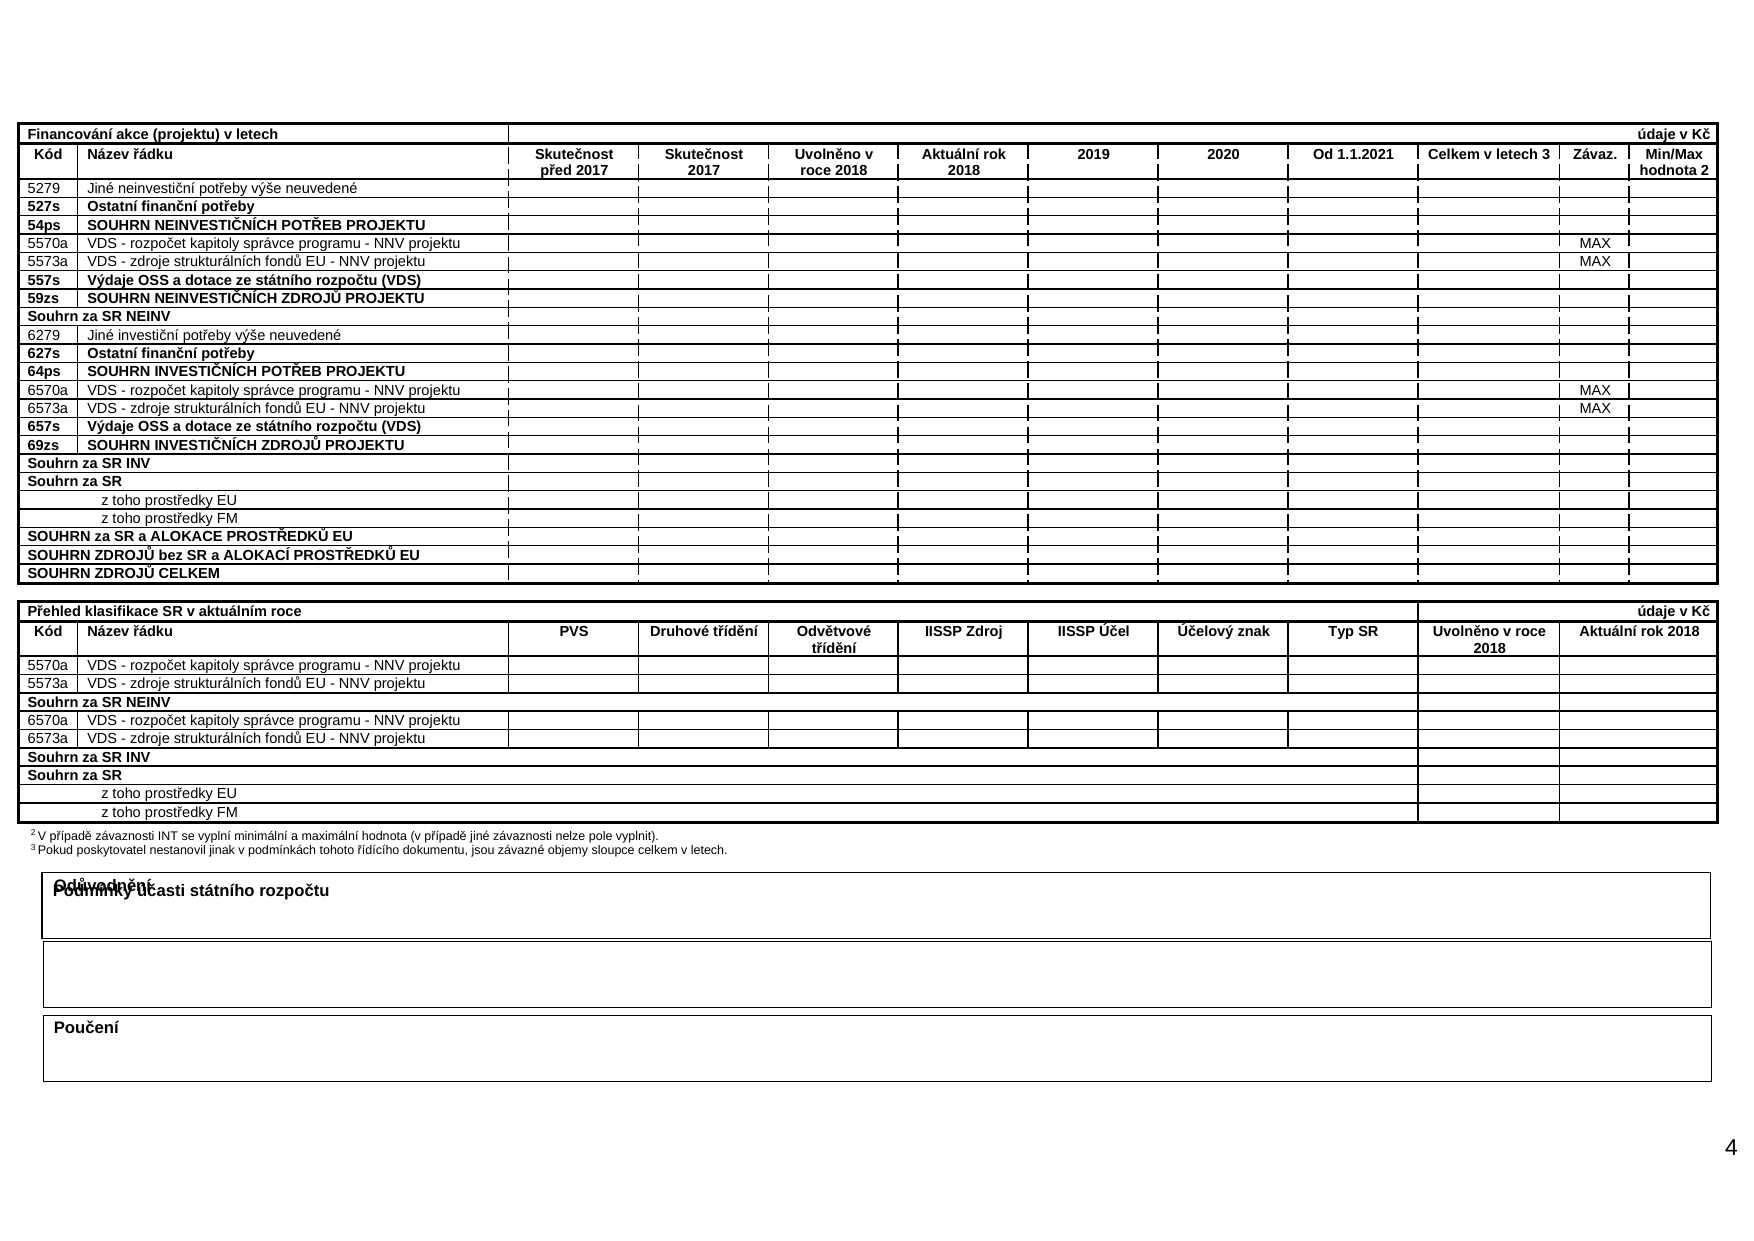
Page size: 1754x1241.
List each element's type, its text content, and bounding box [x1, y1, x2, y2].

table_cell [1158, 290, 1288, 306]
table_cell [509, 491, 638, 508]
table_cell [1560, 565, 1629, 582]
table_cell [1028, 290, 1158, 306]
table_cell [898, 290, 1028, 306]
table_cell Uvolněno v roce 2018 [768, 145, 898, 178]
table_cell [1288, 436, 1418, 453]
table_cell 6573a [20, 400, 77, 416]
table_cell [1419, 804, 1559, 821]
table_cell [769, 730, 897, 747]
table_cell [1629, 198, 1716, 215]
table_cell [1158, 235, 1288, 251]
table_cell [1289, 675, 1417, 692]
table_cell [1560, 308, 1629, 325]
table_cell 6573a [20, 730, 77, 747]
table_cell [898, 235, 1028, 251]
table_cell [1158, 216, 1288, 233]
table_cell [1028, 180, 1158, 196]
table_cell [768, 216, 898, 233]
table_cell [1028, 565, 1158, 582]
table_cell [768, 326, 898, 343]
table_cell VDS - zdroje strukturálních fondů EU - NNV projektu [78, 400, 508, 416]
table_cell [509, 400, 638, 416]
table_cell [1029, 675, 1157, 692]
table_cell [898, 216, 1028, 233]
table_cell [898, 528, 1028, 545]
table_cell [1418, 510, 1559, 526]
table_cell 54ps [20, 216, 77, 233]
table_cell [1158, 565, 1288, 582]
table_cell [639, 510, 768, 526]
table_cell [1560, 290, 1629, 306]
table_cell 59zs [20, 290, 77, 306]
table_cell [1629, 180, 1716, 196]
table_cell [1629, 363, 1716, 380]
table_cell [1418, 455, 1559, 471]
table_cell [1158, 308, 1288, 325]
table_cell [1418, 491, 1559, 508]
table_cell Typ SR [1289, 623, 1417, 655]
table_cell [1288, 418, 1418, 435]
table_cell Závaz. [1560, 145, 1629, 178]
table_header Přehled klasifikace SR v aktuálním roce [20, 603, 1417, 619]
table_cell [768, 473, 898, 490]
table_cell 6570a [20, 381, 77, 398]
table_cell [898, 510, 1028, 526]
table_cell [1629, 491, 1716, 508]
table_cell [639, 180, 768, 196]
table_cell [1560, 767, 1716, 784]
table_cell VDS - rozpočet kapitoly správce programu - NNV projektu [78, 381, 508, 398]
table_cell [1028, 418, 1158, 435]
table_cell Aktuální rok 2018 [898, 145, 1028, 178]
table_cell [1418, 271, 1559, 288]
table_cell [1288, 400, 1418, 416]
table_cell [1028, 363, 1158, 380]
table_cell [1289, 712, 1417, 729]
table_cell [1418, 546, 1559, 563]
table_cell [1418, 180, 1559, 196]
table_cell [1028, 510, 1158, 526]
table_cell VDS - zdroje strukturálních fondů EU - NNV projektu [78, 675, 508, 692]
table_cell [509, 418, 638, 435]
table_cell [1419, 767, 1559, 784]
table_cell [1419, 675, 1559, 692]
table_cell [768, 491, 898, 508]
table_cell 5279 [20, 180, 77, 196]
table_cell z toho prostředky EU [20, 785, 1417, 802]
table_cell [509, 198, 638, 215]
table_cell [509, 363, 638, 380]
table_cell [768, 381, 898, 398]
table_cell [509, 546, 638, 563]
table_cell [768, 253, 898, 270]
table_cell [1629, 290, 1716, 306]
table_cell [639, 308, 768, 325]
table_cell [898, 363, 1028, 380]
table_cell [1419, 712, 1559, 729]
table_cell [1560, 436, 1629, 453]
table_cell [1629, 546, 1716, 563]
table_cell [639, 198, 768, 215]
text 3 Pokud poskytovatel nestanovil jinak v podmínkách tohoto řídícího dokumentu, jsou závazné objemy sloupce celkem v letech. [31, 843, 1737, 858]
table_cell [1629, 326, 1716, 343]
table_cell 69zs [20, 436, 77, 453]
table_cell [768, 510, 898, 526]
table_cell 2019 [1028, 145, 1158, 178]
table_cell [1029, 657, 1157, 674]
table_cell [1158, 528, 1288, 545]
table_cell [1629, 271, 1716, 288]
table_cell [1288, 491, 1418, 508]
table_cell VDS - rozpočet kapitoly správce programu - NNV projektu [78, 235, 508, 251]
table_cell [1629, 473, 1716, 490]
table_cell [1288, 308, 1418, 325]
table_cell Kód [20, 145, 77, 178]
table_cell [1629, 235, 1716, 251]
table_cell [1418, 235, 1559, 251]
table_cell [898, 326, 1028, 343]
table_cell 6279 [20, 326, 77, 343]
table_cell [1629, 455, 1716, 471]
table_cell [1419, 730, 1559, 747]
table_cell [898, 546, 1028, 563]
table_cell [898, 565, 1028, 582]
table_cell z toho prostředky EU [20, 491, 508, 508]
table_cell [1028, 491, 1158, 508]
table_header údaje v Kč [509, 125, 1716, 142]
table_cell Ostatní finanční potřeby [78, 198, 508, 215]
table_cell [639, 363, 768, 380]
table_cell [1288, 381, 1418, 398]
table_cell [509, 308, 638, 325]
table_cell [639, 216, 768, 233]
table_cell [1158, 271, 1288, 288]
table_cell SOUHRN NEINVESTIČNÍCH POTŘEB PROJEKTU [78, 216, 508, 233]
table_cell [639, 473, 768, 490]
table_cell [509, 235, 638, 251]
table_cell [768, 455, 898, 471]
table_cell [1418, 290, 1559, 306]
table_cell [768, 180, 898, 196]
table_cell [639, 418, 768, 435]
table_cell [1629, 528, 1716, 545]
table_cell [509, 216, 638, 233]
table_cell [1158, 546, 1288, 563]
table_cell [1560, 216, 1629, 233]
table_cell [1560, 546, 1629, 563]
table_cell [639, 290, 768, 306]
table_cell [1560, 528, 1629, 545]
table_cell [1419, 694, 1559, 710]
table_cell SOUHRN ZDROJŮ bez SR a ALOKACÍ PROSTŘEDKŮ EU [20, 546, 508, 563]
table_cell [768, 400, 898, 416]
table_cell [1288, 528, 1418, 545]
table_cell Souhrn za SR NEINV [20, 694, 1417, 710]
table_cell Odvětvové třídění [769, 623, 897, 655]
table_cell SOUHRN NEINVESTIČNÍCH ZDROJŮ PROJEKTU [78, 290, 508, 306]
table_cell PVS [509, 623, 638, 655]
table_cell [898, 491, 1028, 508]
table_cell [899, 657, 1027, 674]
table_cell [1158, 491, 1288, 508]
table_cell [1418, 436, 1559, 453]
table_cell [1629, 253, 1716, 270]
table_cell [639, 730, 768, 747]
table_cell [1419, 785, 1559, 802]
table_cell [1158, 253, 1288, 270]
table_cell [1418, 253, 1559, 270]
table_cell z toho prostředky FM [20, 510, 508, 526]
table_cell Aktuální rok 2018 [1560, 623, 1716, 655]
table_cell [1629, 418, 1716, 435]
table_cell MAX [1560, 235, 1629, 251]
table_cell [1288, 326, 1418, 343]
table_cell [1288, 253, 1418, 270]
table_cell [1158, 363, 1288, 380]
table_cell [1288, 473, 1418, 490]
table_cell [1289, 730, 1417, 747]
table_cell [1560, 198, 1629, 215]
table_cell [898, 345, 1028, 361]
table_cell [1288, 510, 1418, 526]
table_cell [899, 730, 1027, 747]
table_cell [1288, 345, 1418, 361]
table_cell [1288, 180, 1418, 196]
table_cell [1029, 712, 1157, 729]
table_cell [639, 675, 768, 692]
table_cell VDS - zdroje strukturálních fondů EU - NNV projektu [78, 253, 508, 270]
table_cell [1028, 473, 1158, 490]
table_cell [1158, 381, 1288, 398]
table_cell [1159, 712, 1287, 729]
table_cell [509, 381, 638, 398]
table_cell [898, 455, 1028, 471]
table_cell [1560, 418, 1629, 435]
table_cell [769, 657, 897, 674]
table_cell [1288, 216, 1418, 233]
table_cell [1028, 528, 1158, 545]
table_cell Kód [20, 623, 77, 655]
table_cell [898, 308, 1028, 325]
table_cell [509, 510, 638, 526]
table_cell Druhové třídění [639, 623, 768, 655]
table_cell [1560, 694, 1716, 710]
table_cell [639, 546, 768, 563]
table_cell [1158, 418, 1288, 435]
table_cell 557s [20, 271, 77, 288]
table_cell [639, 326, 768, 343]
table_cell [768, 363, 898, 380]
table_cell [1158, 510, 1288, 526]
table_cell [768, 290, 898, 306]
table_cell 5573a [20, 253, 77, 270]
table_cell [1158, 436, 1288, 453]
table_cell [1028, 253, 1158, 270]
table_cell Souhrn za SR [20, 473, 508, 490]
table_cell [1028, 308, 1158, 325]
table_cell [1629, 216, 1716, 233]
table_cell [768, 418, 898, 435]
table_cell [1288, 198, 1418, 215]
table_cell [509, 290, 638, 306]
table_cell Název řádku [78, 623, 508, 655]
table_cell [1560, 785, 1716, 802]
table_cell 64ps [20, 363, 77, 380]
table_cell [899, 675, 1027, 692]
table_cell [1560, 804, 1716, 821]
table_cell [1418, 418, 1559, 435]
table_cell [1418, 216, 1559, 233]
table_cell Skutečnost před 2017 [509, 145, 638, 178]
table_cell Skutečnost 2017 [639, 145, 768, 178]
table_cell [1560, 345, 1629, 361]
table_cell [1289, 657, 1417, 674]
table_cell [1418, 363, 1559, 380]
table_cell [1560, 180, 1629, 196]
table_cell [509, 657, 638, 674]
table_cell [1288, 290, 1418, 306]
table_cell [1028, 345, 1158, 361]
table_cell [509, 436, 638, 453]
table_cell [1560, 473, 1629, 490]
table_header údaje v Kč [1419, 603, 1716, 619]
table_cell [768, 546, 898, 563]
table_cell 5570a [20, 657, 77, 674]
table_cell [1158, 473, 1288, 490]
table_cell [639, 345, 768, 361]
table_cell [1159, 730, 1287, 747]
table_cell [1560, 510, 1629, 526]
table_cell [768, 345, 898, 361]
table_cell [509, 675, 638, 692]
table_cell [1158, 198, 1288, 215]
table_cell [768, 565, 898, 582]
table_cell [1560, 491, 1629, 508]
table_cell IISSP Účel [1029, 623, 1157, 655]
table_cell [1158, 455, 1288, 471]
table_cell [898, 473, 1028, 490]
table_cell [1029, 730, 1157, 747]
table_cell [509, 455, 638, 471]
table_cell [1158, 180, 1288, 196]
table_cell [768, 528, 898, 545]
table_cell [1419, 657, 1559, 674]
table_cell [1629, 436, 1716, 453]
table_cell Jiné investiční potřeby výše neuvedené [78, 326, 508, 343]
table_cell [639, 271, 768, 288]
table_cell 6570a [20, 712, 77, 729]
table_cell [768, 271, 898, 288]
table_cell [1158, 400, 1288, 416]
table_cell 5573a [20, 675, 77, 692]
table_cell [1028, 546, 1158, 563]
table_cell [639, 436, 768, 453]
table_cell [1028, 381, 1158, 398]
table_cell [1418, 308, 1559, 325]
table_cell [898, 418, 1028, 435]
table_cell MAX [1560, 381, 1629, 398]
table_cell Ostatní finanční potřeby [78, 345, 508, 361]
table_cell [1419, 749, 1559, 765]
table_cell [509, 473, 638, 490]
table_cell [1028, 326, 1158, 343]
table_header Financování akce (projektu) v letech [20, 125, 508, 142]
table_cell [898, 271, 1028, 288]
table_cell 657s [20, 418, 77, 435]
table_cell SOUHRN INVESTIČNÍCH ZDROJŮ PROJEKTU [78, 436, 508, 453]
table_cell [1028, 400, 1158, 416]
table_cell Účelový znak [1159, 623, 1287, 655]
table_cell [898, 436, 1028, 453]
table_cell Souhrn za SR [20, 767, 1417, 784]
table_cell z toho prostředky FM [20, 804, 1417, 821]
table_cell [639, 565, 768, 582]
table_cell [898, 198, 1028, 215]
table_cell [898, 253, 1028, 270]
table_cell [509, 712, 638, 729]
table_cell 5570a [20, 235, 77, 251]
table_cell Min/Max hodnota 2 [1629, 145, 1716, 178]
table_cell [1288, 546, 1418, 563]
table_cell [509, 326, 638, 343]
table_cell [1629, 565, 1716, 582]
table_cell SOUHRN za SR a ALOKACE PROSTŘEDKŮ EU [20, 528, 508, 545]
table_cell [1028, 216, 1158, 233]
table_cell [1159, 657, 1287, 674]
table_cell [1560, 675, 1716, 692]
table_cell [639, 712, 768, 729]
table_cell [1159, 675, 1287, 692]
table_cell [1560, 712, 1716, 729]
table_cell [1560, 326, 1629, 343]
table_cell [1288, 363, 1418, 380]
table_cell [898, 381, 1028, 398]
table_cell [768, 308, 898, 325]
table_cell [1629, 345, 1716, 361]
table_cell [639, 235, 768, 251]
table_cell [1288, 455, 1418, 471]
table_cell [1158, 326, 1288, 343]
table_cell [509, 180, 638, 196]
table_cell [509, 730, 638, 747]
table_cell [639, 381, 768, 398]
table_cell [1288, 235, 1418, 251]
table_cell [509, 271, 638, 288]
table_cell Výdaje OSS a dotace ze státního rozpočtu (VDS) [78, 271, 508, 288]
table_cell [509, 528, 638, 545]
table_cell [1028, 235, 1158, 251]
table_cell Souhrn za SR NEINV [20, 308, 508, 325]
table_cell [898, 400, 1028, 416]
text 2 V případě závaznosti INT se vyplní minimální a maximální hodnota (v případě jiné závaznosti nelze pole vyplnit). [31, 829, 1737, 843]
table_cell [1418, 473, 1559, 490]
table_cell [639, 455, 768, 471]
table_cell [1560, 455, 1629, 471]
table_cell Výdaje OSS a dotace ze státního rozpočtu (VDS) [78, 418, 508, 435]
table_cell Souhrn za SR INV [20, 749, 1417, 765]
table_cell [639, 400, 768, 416]
table_cell [509, 565, 638, 582]
table_cell [1028, 271, 1158, 288]
table_cell Celkem v letech 3 [1418, 145, 1559, 178]
table_cell [898, 180, 1028, 196]
table_cell [1418, 528, 1559, 545]
table_cell [1028, 455, 1158, 471]
table_cell [769, 675, 897, 692]
table_cell [639, 657, 768, 674]
table_cell [899, 712, 1027, 729]
table_cell MAX [1560, 253, 1629, 270]
table_cell [639, 528, 768, 545]
table_cell [1418, 400, 1559, 416]
table_cell Název řádku [78, 145, 508, 178]
table_cell [1418, 381, 1559, 398]
table_cell [1418, 565, 1559, 582]
table_cell [768, 198, 898, 215]
table_cell [1028, 436, 1158, 453]
table_cell VDS - rozpočet kapitoly správce programu - NNV projektu [78, 712, 508, 729]
table_cell [1560, 749, 1716, 765]
table_cell Uvolněno v roce 2018 [1419, 623, 1559, 655]
table_cell SOUHRN ZDROJŮ CELKEM [20, 565, 508, 582]
table_cell [769, 712, 897, 729]
table_cell [509, 345, 638, 361]
table_cell [1418, 198, 1559, 215]
table_cell [1629, 381, 1716, 398]
table_cell SOUHRN INVESTIČNÍCH POTŘEB PROJEKTU [78, 363, 508, 380]
table_cell [768, 436, 898, 453]
table_cell [1288, 271, 1418, 288]
table_cell [1028, 198, 1158, 215]
table_cell [1560, 363, 1629, 380]
table_cell [1560, 730, 1716, 747]
table_cell 2020 [1158, 145, 1288, 178]
table_cell [509, 253, 638, 270]
table_cell VDS - zdroje strukturálních fondů EU - NNV projektu [78, 730, 508, 747]
table_cell [1629, 308, 1716, 325]
table_cell Souhrn za SR INV [20, 455, 508, 471]
table_cell 627s [20, 345, 77, 361]
table_cell [1629, 510, 1716, 526]
table_cell VDS - rozpočet kapitoly správce programu - NNV projektu [78, 657, 508, 674]
table_cell Jiné neinvestiční potřeby výše neuvedené [78, 180, 508, 196]
table_cell IISSP Zdroj [899, 623, 1027, 655]
table_cell [1418, 326, 1559, 343]
table_cell MAX [1560, 400, 1629, 416]
table_cell [1418, 345, 1559, 361]
table_cell 527s [20, 198, 77, 215]
table_cell [1158, 345, 1288, 361]
table_cell [768, 235, 898, 251]
table_cell Od 1.1.2021 [1288, 145, 1418, 178]
table_cell [639, 491, 768, 508]
table_cell [1560, 271, 1629, 288]
table_cell [639, 253, 768, 270]
table_cell [1629, 400, 1716, 416]
table_cell [1560, 657, 1716, 674]
table_cell [1288, 565, 1418, 582]
